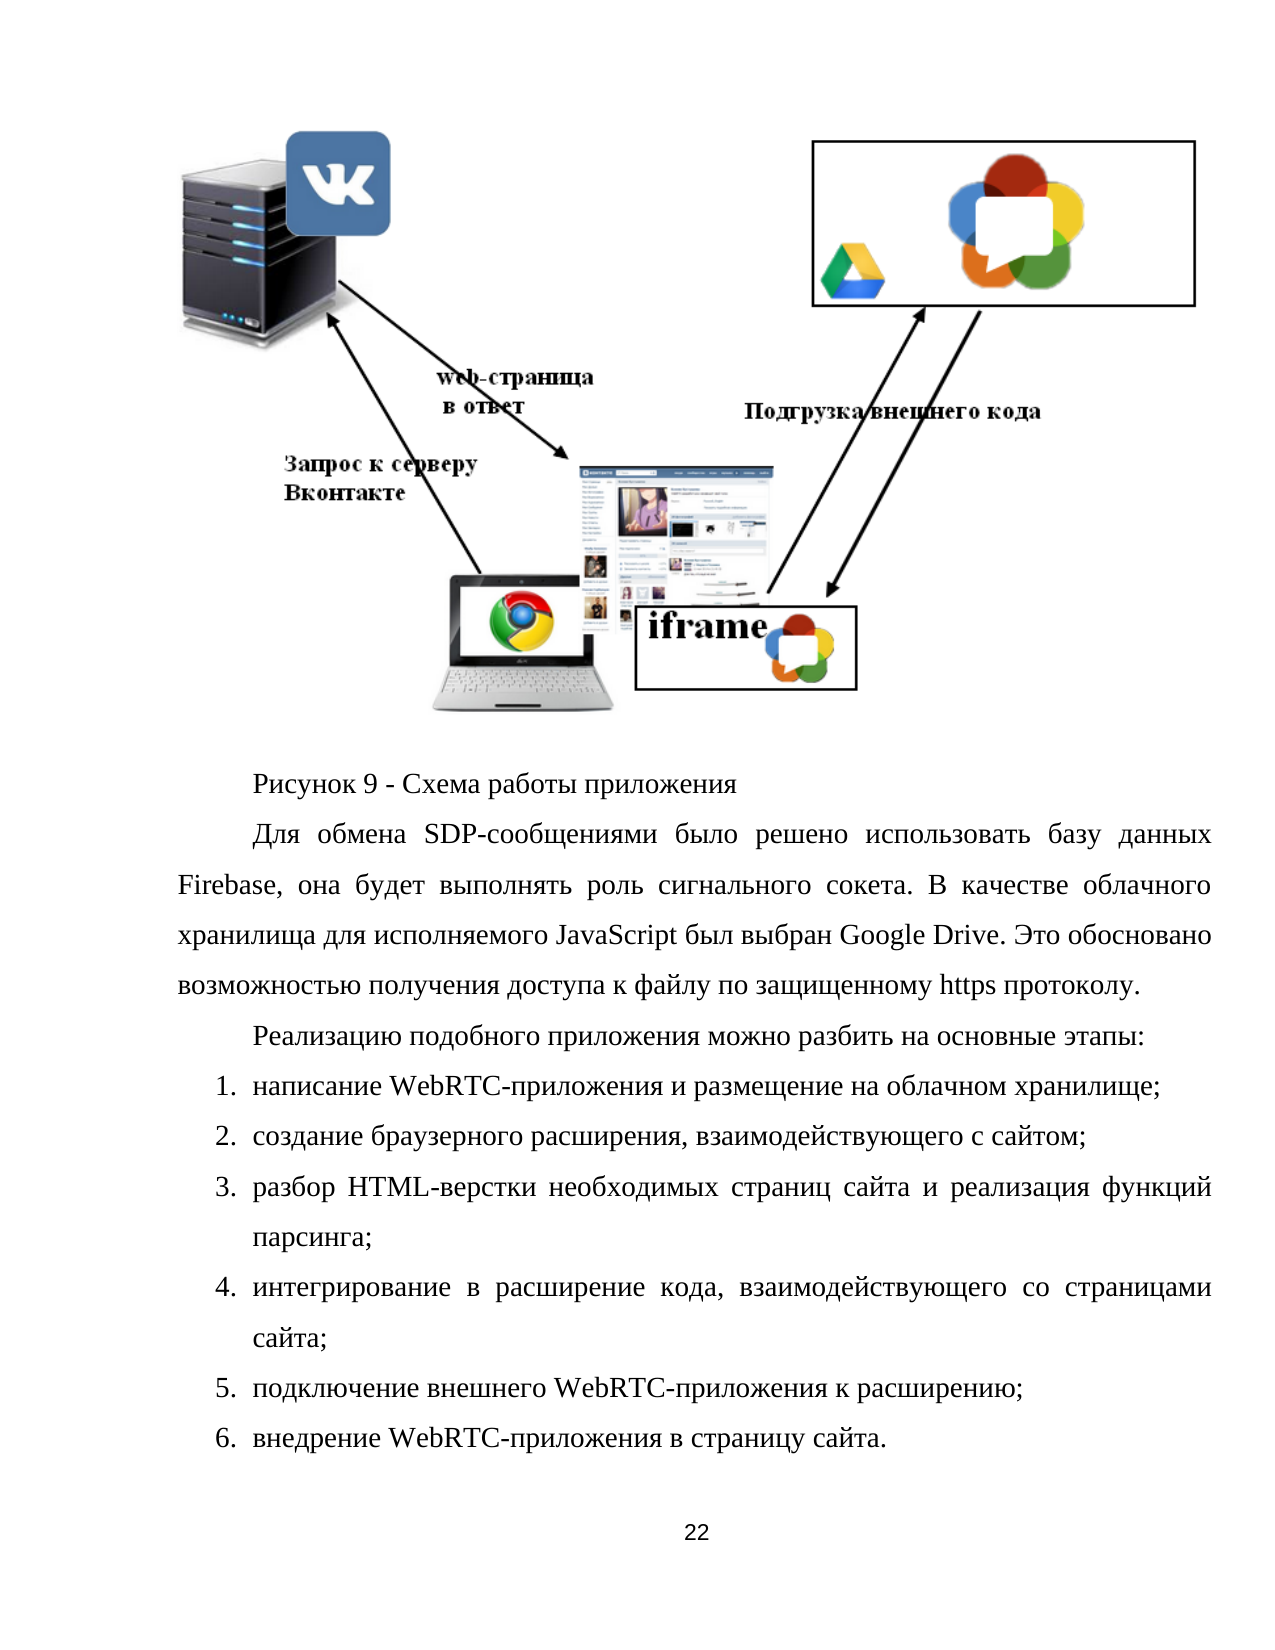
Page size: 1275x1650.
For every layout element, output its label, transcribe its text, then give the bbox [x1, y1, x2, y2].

list внедрение WebRTC-приложения в страницу сайта. [215, 1420, 1213, 1454]
text Для обмена SDP-сообщениями было решено использовать базу данных Firebase, она будет выполнять роль сигнального сокета. В качестве облачного хранилища для исполняемого JavaScript был выбран Google Drive. Это обосновано возможностью получения доступа к файлу по защищенному https протоколу. [177, 817, 1213, 1001]
list интегрирование в расширение кода, взаимодействующего со страницами сайта; [215, 1269, 1213, 1353]
picture [177, 118, 1204, 754]
text Реализацию подобного приложения можно разбить на основные этапы: [177, 1018, 1213, 1051]
list подключение внешнего WebRTC-приложения к расширению; [215, 1370, 1213, 1403]
list разбор HTML-верстки необходимых страниц сайта и реализация функций парсинга; [215, 1169, 1213, 1253]
list создание браузерного расширения, взаимодействующего с сайтом; [215, 1118, 1213, 1152]
list написание WebRTC-приложения и размещение на облачном хранилище; [215, 1068, 1213, 1102]
text Рисунок 9 - Схема работы приложения [177, 766, 1213, 800]
